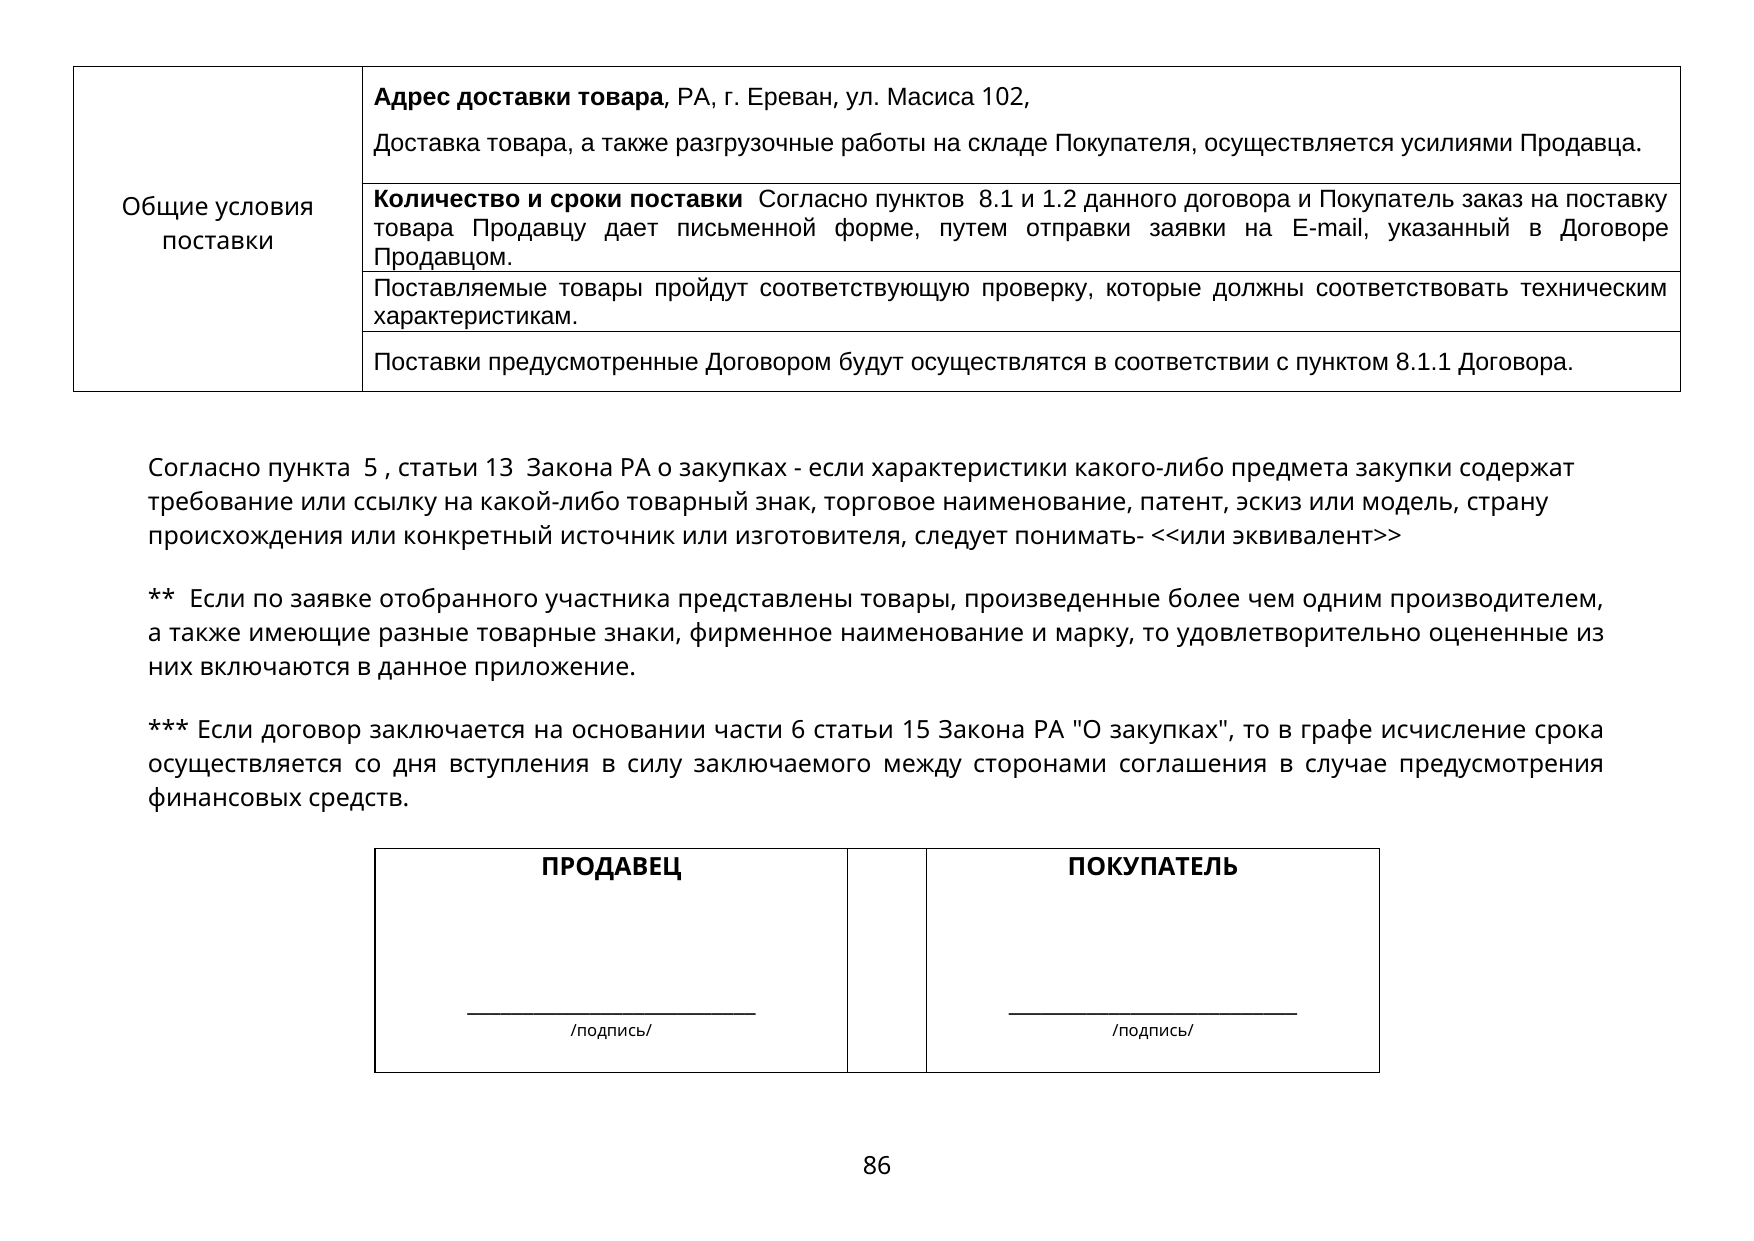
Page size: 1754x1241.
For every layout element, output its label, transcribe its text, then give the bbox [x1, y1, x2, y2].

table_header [376, 849, 847, 1072]
table_cell Количество и сроки поставки Согласно пунктов 8.1 и 1.2 данного договора и Покупатель заказ на поставку товара Продавцу дает письменной форме, путем отправки заявки на E-mail, указанный в Договоре Продавцом. [363, 184, 1680, 271]
table_header [848, 849, 926, 1072]
table_cell Поставляемые товары пройдут соответствующую проверку, которые должны соответствовать техническим характеристикам. [363, 272, 1680, 331]
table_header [927, 849, 1379, 1072]
text Согласно пункта 5 , статьи 13 Закона РА о закупках - если характеристики какого-либо предмета закупки содержат требование или ссылку на какой-либо товарный знак, торговое наименование, патент, эскиз или модель, страну происхождения или конкретный источник или изготовителя, следует понимать- <<или эквивалент>> [148, 449, 1606, 552]
table_cell Общие условия поставки [74, 67, 362, 391]
table_cell Адрес доставки товара, РА, г. Ереван, ул. Масиса 102, Доставка товара, а также разгрузочные работы на складе Покупателя, осуществляется усилиями Продавца. [363, 67, 1680, 183]
table_cell Поставки предусмотренные Договором будут осуществлятся в соответствии с пунктом 8.1.1 Договора. [363, 332, 1680, 391]
text *** Если договор заключается на основании части 6 статьи 15 Закона РА "О закупках", то в графе исчисление срока осуществляется со дня вступления в силу заключаемого между сторонами соглашения в случае предусмотрения финансовых средств. [148, 711, 1606, 814]
text ** Если по заявке отобранного участника представлены товары, произведенные более чем одним производителем, а также имеющие разные товарные знаки, фирменное наименование и марку, то удовлетворительно оцененные из них включаются в данное приложение. [148, 581, 1606, 683]
